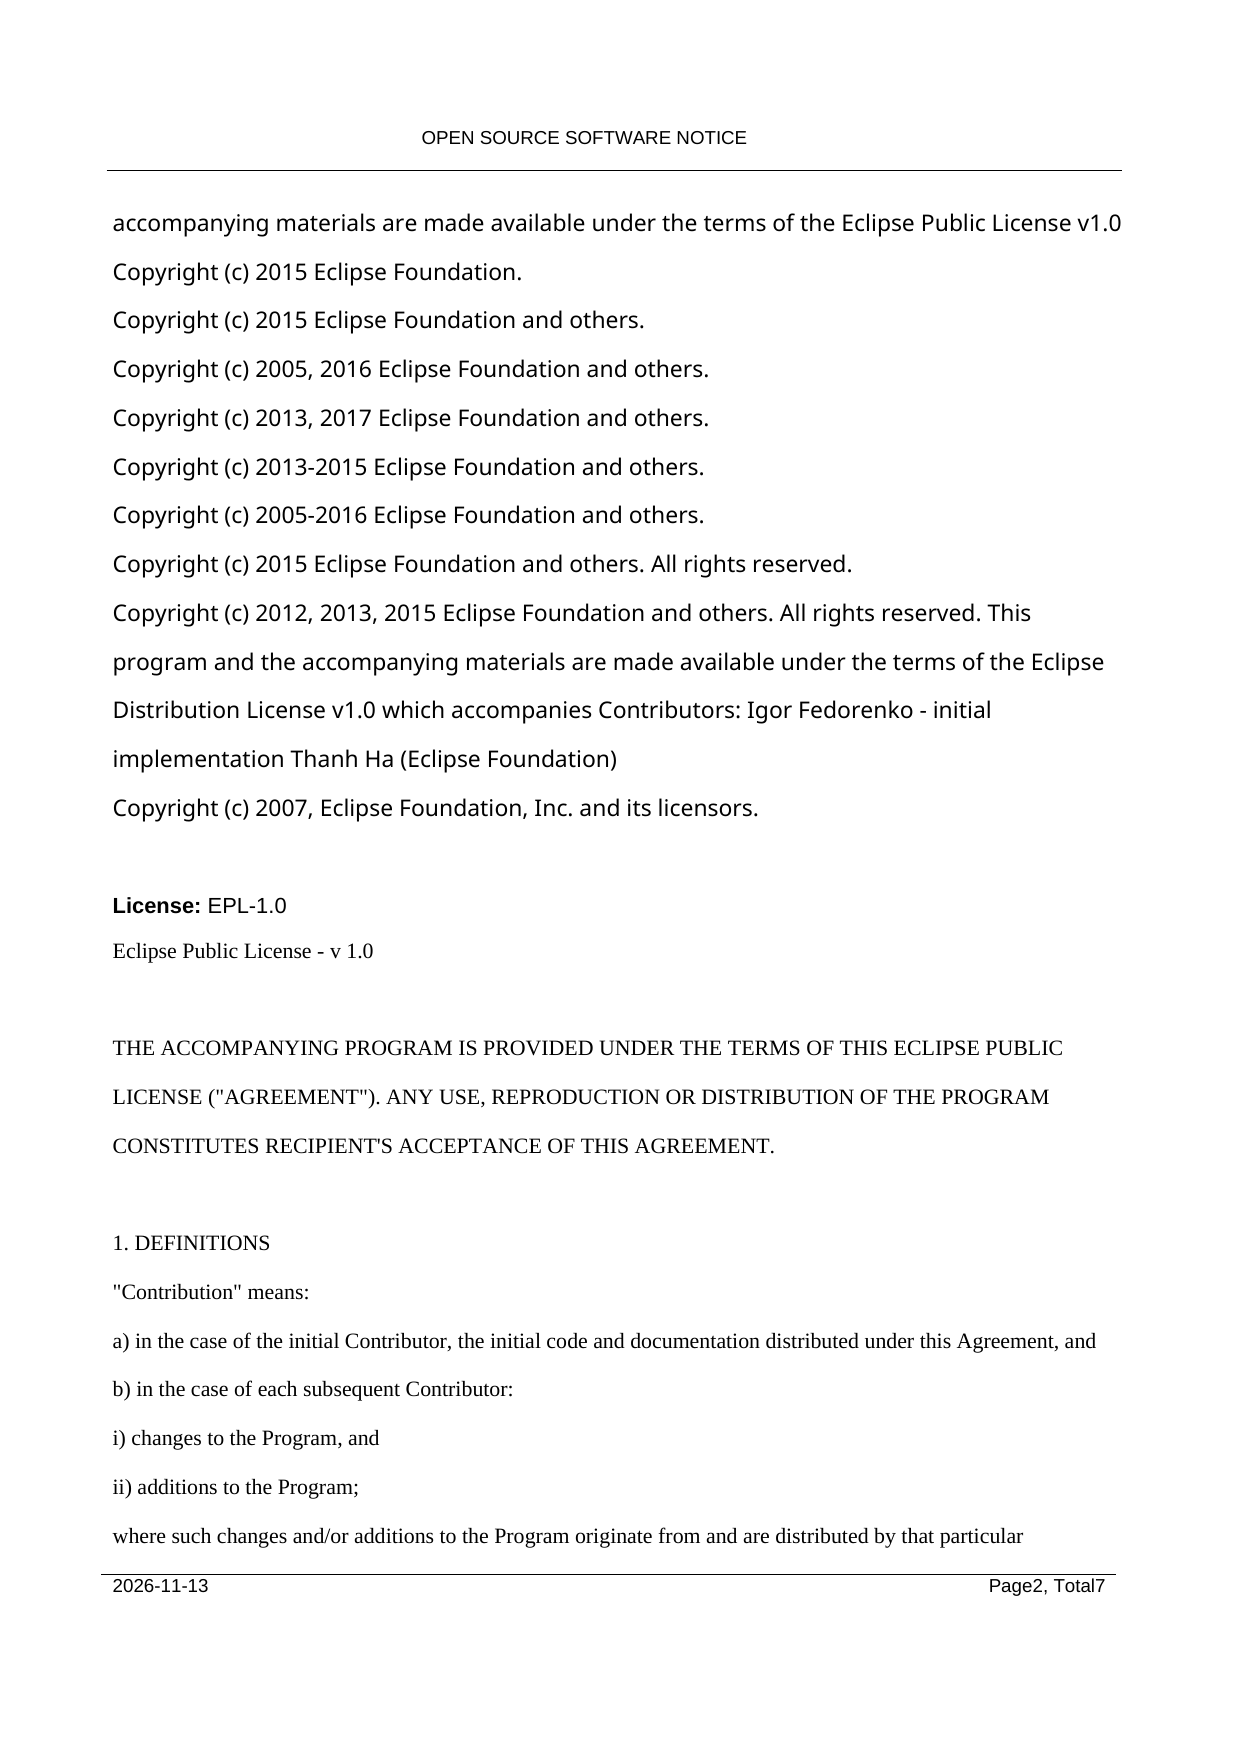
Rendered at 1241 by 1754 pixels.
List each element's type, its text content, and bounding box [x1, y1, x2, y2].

text License: EPL-1.0 [112, 889, 1128, 921]
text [112, 934, 1128, 1551]
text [112, 206, 1128, 873]
